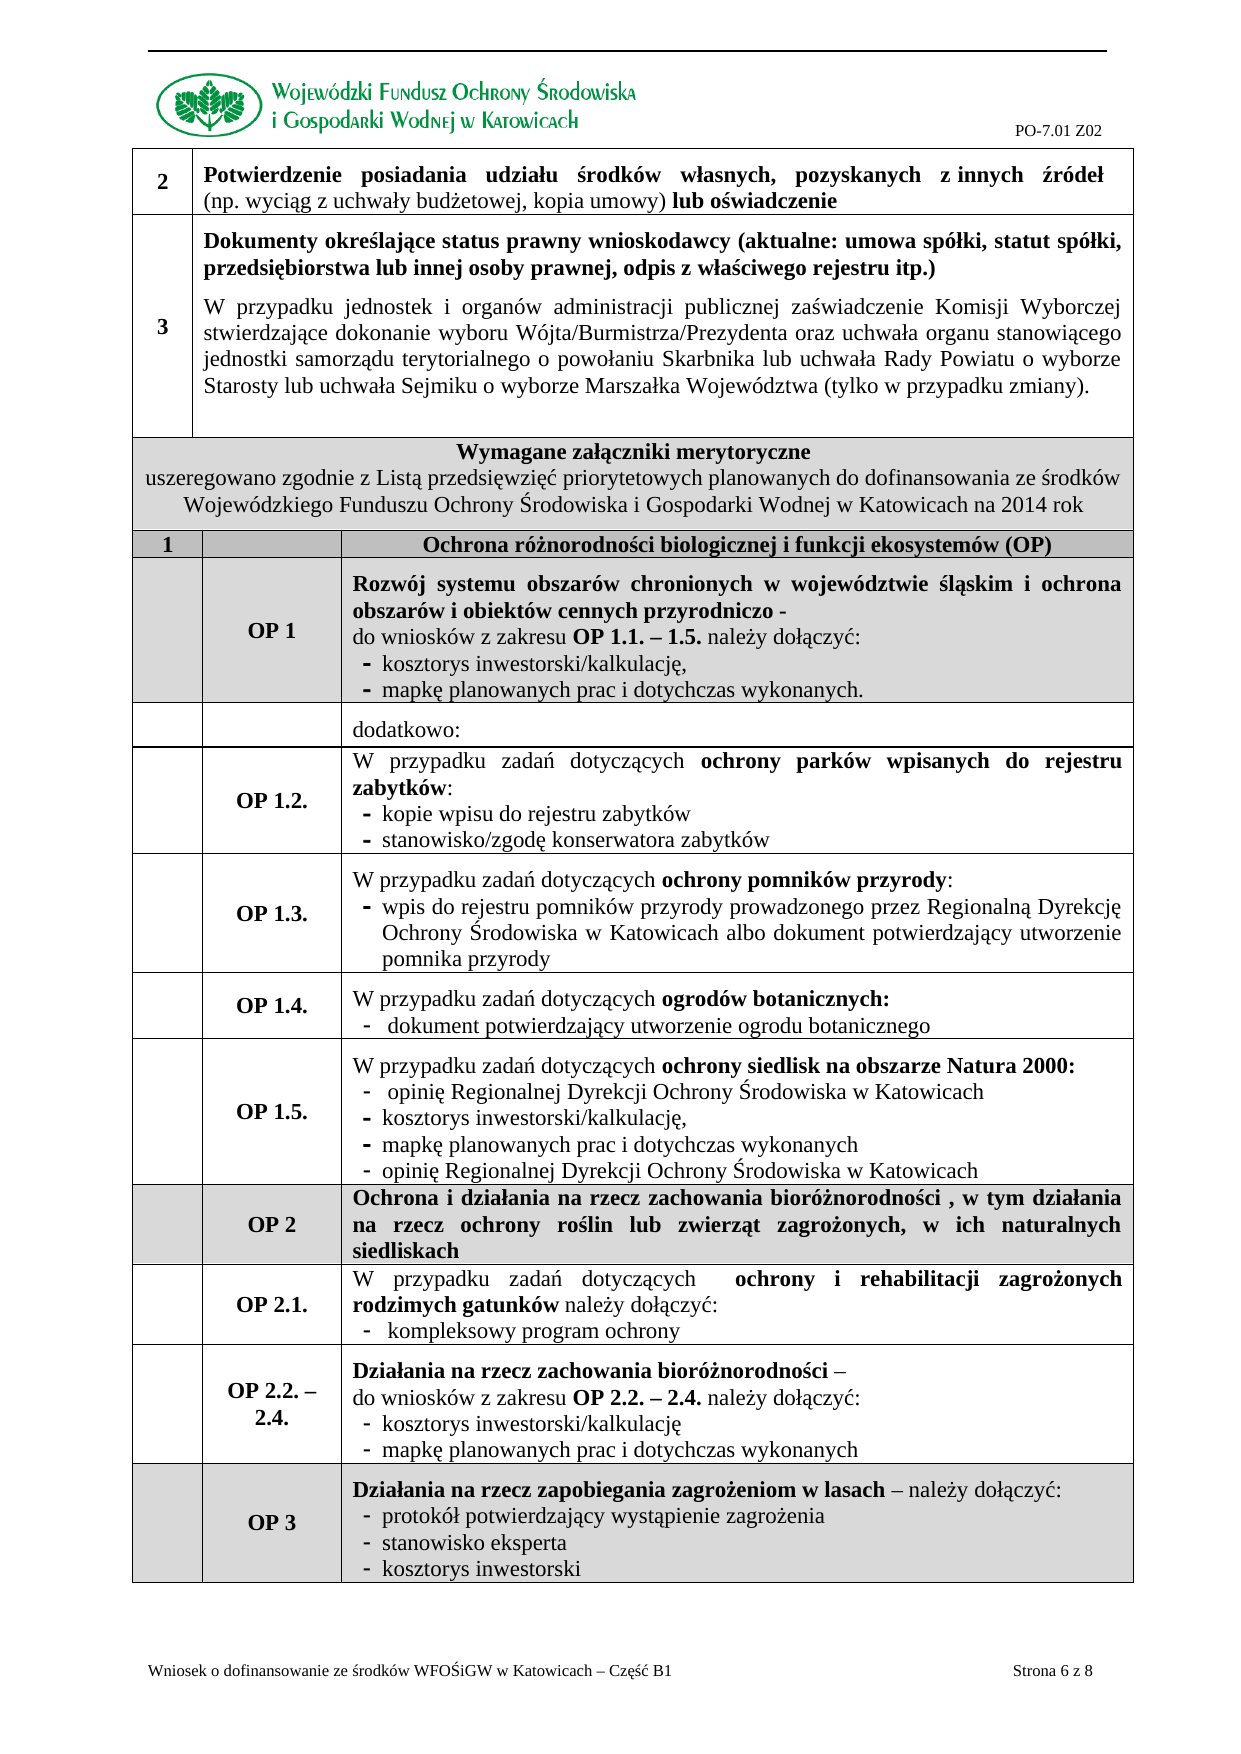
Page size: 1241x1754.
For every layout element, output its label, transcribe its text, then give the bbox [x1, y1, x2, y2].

table_cell OP 2.2. – 2.4. [203, 1345, 341, 1463]
table_cell OP 1 [203, 558, 341, 702]
table_cell [203, 703, 341, 746]
table_cell Działania na rzecz zapobiegania zagrożeniom w lasach – należy dołączyć: protokół potwierdzający wystąpienie zagrożenia stanowisko eksperta kosztorys inwestorski [342, 1464, 1133, 1582]
table_cell [133, 1185, 202, 1263]
table_cell OP 1.2. [203, 748, 341, 853]
table_cell [203, 531, 341, 557]
table_cell W przypadku zadań dotyczących ochrony siedlisk na obszarze Natura 2000: opinię Regionalnej Dyrekcji Ochrony Środowiska w Katowicach kosztorys inwestorski/kalkulację, mapkę planowanych prac i dotychczas wykonanych opinię Regionalnej Dyrekcji Ochrony Środowiska w Katowicach [342, 1039, 1133, 1183]
table_cell OP 1.4. [203, 973, 341, 1038]
table_cell dodatkowo: [342, 703, 1133, 746]
table_cell [133, 854, 202, 972]
table_cell [133, 748, 202, 853]
picture [156, 73, 636, 137]
table_cell 3 [133, 215, 192, 437]
table_cell W przypadku zadań dotyczących ochrony parków wpisanych do rejestru zabytków: kopie wpisu do rejestru zabytków stanowisko/zgodę konserwatora zabytków [342, 748, 1133, 853]
table_cell W przypadku zadań dotyczących ochrony i rehabilitacji zagrożonych rodzimych gatunków należy dołączyć: kompleksowy program ochrony [342, 1265, 1133, 1344]
table_cell OP 2 [203, 1185, 341, 1263]
table_cell OP 1.3. [203, 854, 341, 972]
table_cell 2 [133, 149, 192, 214]
table_cell Ochrona i działania na rzecz zachowania bioróżnorodności , w tym działania na rzecz ochrony roślin lub zwierząt zagrożonych, w ich naturalnych siedliskach [342, 1185, 1133, 1263]
table_cell Ochrona różnorodności biologicznej i funkcji ekosystemów (OP) [342, 531, 1133, 557]
table_cell Dokumenty określające status prawny wnioskodawcy (aktualne: umowa spółki, statut spółki, przedsiębiorstwa lub innej osoby prawnej, odpis z właściwego rejestru itp.) W przypadku jednostek i organów administracji publicznej zaświadczenie Komisji Wyborczej stwierdzające dokonanie wyboru Wójta/Burmistrza/Prezydenta oraz uchwała organu stanowiącego jednostki samorządu terytorialnego o powołaniu Skarbnika lub uchwała Rady Powiatu o wyborze Starosty lub uchwała Sejmiku o wyborze Marszałka Województwa (tylko w przypadku zmiany). [193, 215, 1133, 437]
table_cell Potwierdzenie posiadania udziału środków własnych, pozyskanych z innych źródeł (np. wyciąg z uchwały budżetowej, kopia umowy) lub oświadczenie [193, 149, 1133, 214]
table_cell W przypadku zadań dotyczących ogrodów botanicznych: dokument potwierdzający utworzenie ogrodu botanicznego [342, 973, 1133, 1038]
table_cell [133, 1345, 202, 1463]
table_cell [133, 1039, 202, 1183]
table_cell Wymagane załączniki merytoryczne uszeregowano zgodnie z Listą przedsięwzięć priorytetowych planowanych do dofinansowania ze środków Wojewódzkiego Funduszu Ochrony Środowiska i Gospodarki Wodnej w Katowicach na 2014 rok [133, 438, 1133, 529]
table_cell OP 1.5. [203, 1039, 341, 1183]
table_cell Rozwój systemu obszarów chronionych w województwie śląskim i ochrona obszarów i obiektów cennych przyrodniczo - do wniosków z zakresu OP 1.1. – 1.5. należy dołączyć: kosztorys inwestorski/kalkulację, mapkę planowanych prac i dotychczas wykonanych. [342, 558, 1133, 702]
table_cell W przypadku zadań dotyczących ochrony pomników przyrody: wpis do rejestru pomników przyrody prowadzonego przez Regionalną Dyrekcję Ochrony Środowiska w Katowicach albo dokument potwierdzający utworzenie pomnika przyrody [342, 854, 1133, 972]
table_cell [133, 973, 202, 1038]
table_cell OP 2.1. [203, 1265, 341, 1344]
table_cell 1 [133, 531, 202, 557]
table_cell [133, 1265, 202, 1344]
table_cell [133, 703, 202, 746]
table_cell OP 3 [203, 1464, 341, 1582]
table_cell [133, 1464, 202, 1582]
table_cell Działania na rzecz zachowania bioróżnorodności – do wniosków z zakresu OP 2.2. – 2.4. należy dołączyć: kosztorys inwestorski/kalkulację mapkę planowanych prac i dotychczas wykonanych [342, 1345, 1133, 1463]
table_cell [133, 558, 202, 702]
